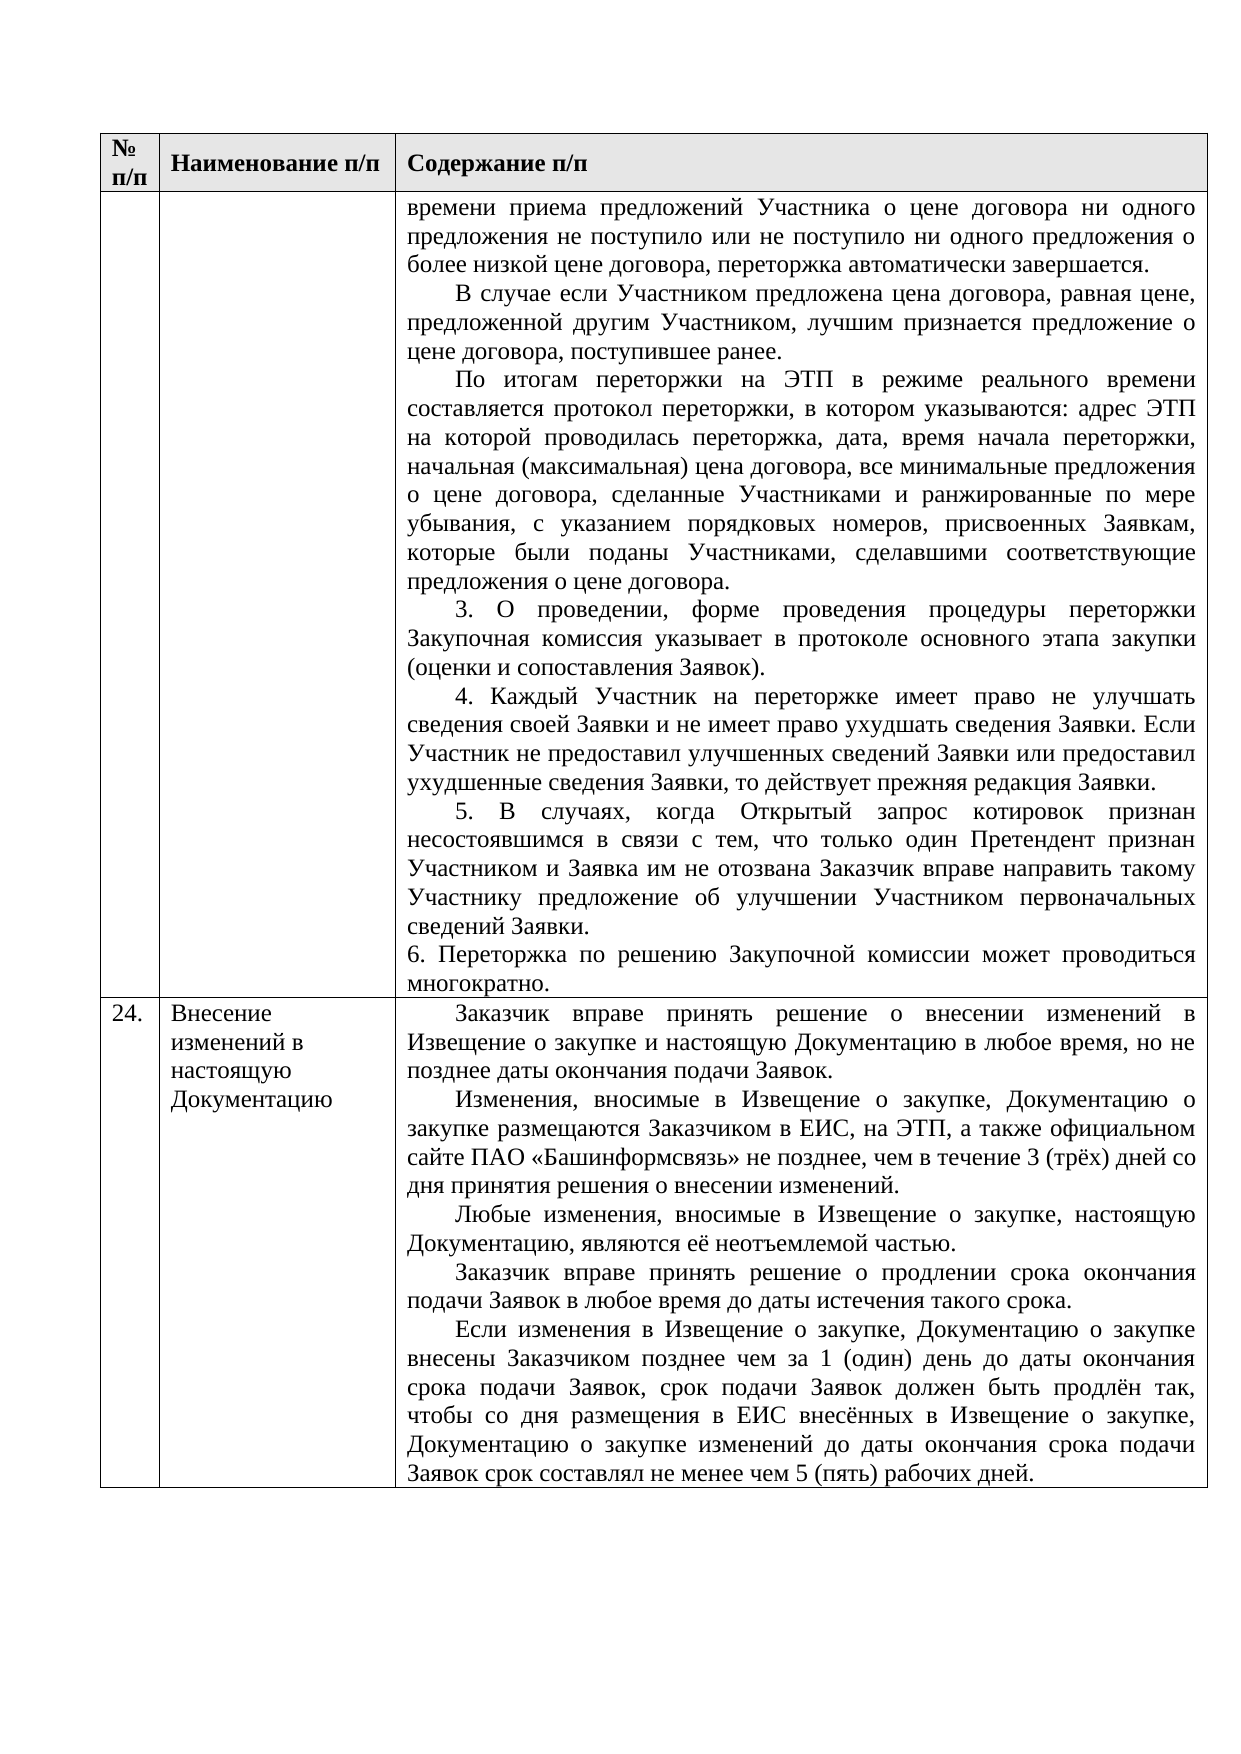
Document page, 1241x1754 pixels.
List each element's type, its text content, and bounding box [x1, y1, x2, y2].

table_header Содержание п/п [396, 134, 1207, 191]
table_cell Внесение изменений в настоящую Документацию [160, 998, 395, 1487]
table_header Наименование п/п [160, 134, 395, 191]
table_header № п/п [101, 134, 159, 191]
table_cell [160, 192, 395, 997]
table_cell [101, 998, 159, 1487]
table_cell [396, 192, 1207, 997]
table_cell Заказчик вправе принять решение о внесении изменений в Извещение о закупке и настоящую Документацию в любое время, но не позднее даты окончания подачи Заявок. Изменения, вносимые в Извещение о закупке, Документацию о закупке размещаются Заказчиком в ЕИС, на ЭТП, а также официальном сайте ПАО «Башинформсвязь» не позднее, чем в течение 3 (трёх) дней со дня принятия решения о внесении изменений. Любые изменения, вносимые в Извещение о закупке, настоящую Документацию, являются её неотъемлемой частью. Заказчик вправе принять решение о продлении срока окончания подачи Заявок в любое время до даты истечения такого срока. Если изменения в Извещение о закупке, Документацию о закупке внесены Заказчиком позднее чем за 1 (один) день до даты окончания срока подачи Заявок, срок подачи Заявок должен быть продлён так, чтобы со дня размещения в ЕИС внесённых в Извещение о закупке, Документацию о закупке изменений до даты окончания срока подачи Заявок срок составлял не менее чем 5 (пять) рабочих дней. [396, 998, 1207, 1487]
table_cell [101, 192, 159, 997]
